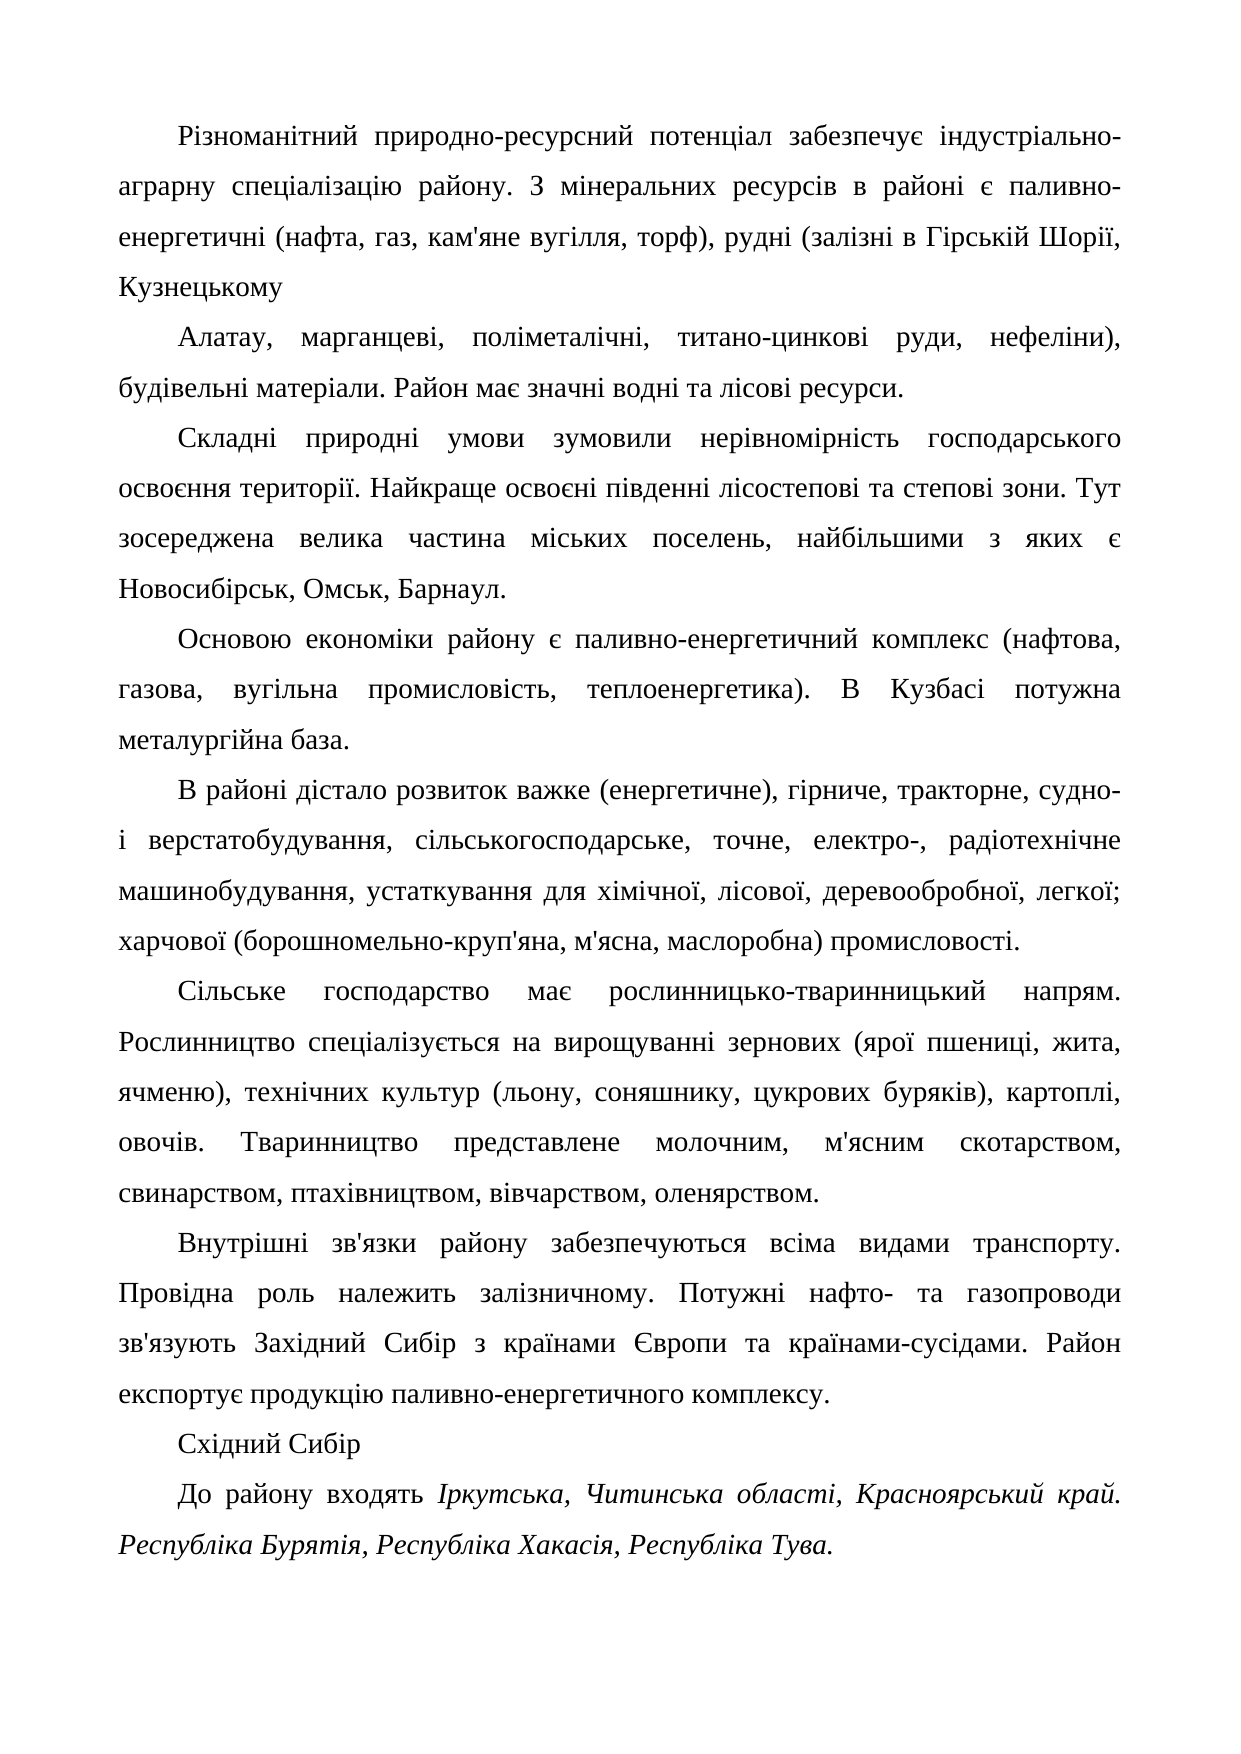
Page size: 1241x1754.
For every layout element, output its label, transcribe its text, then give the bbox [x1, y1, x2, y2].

text Основою економіки району є паливно-енергетичний комплекс (нафтова, газова, вугільна промисловість, теплоенергетика). В Кузбасі потужна металургійна база. [118, 621, 1122, 755]
text Східний Сибір [118, 1426, 1122, 1460]
text В районі дістало розвиток важке (енергетичне), гірниче, тракторне, судно- і верстатобудування, сільськогосподарське, точне, електро-, радіотехнічне машинобудування, устаткування для хімічної, лісової, деревообробної, легкої; харчової (борошномельно-круп'яна, м'ясна, маслоробна) промисловості. [118, 772, 1122, 957]
text Різноманітний природно-ресурсний потенціал забезпечує індустріально-аграрну спеціалізацію району. З мінеральних ресурсів в районі є паливно-енергетичні (нафта, газ, кам'яне вугілля, торф), рудні (залізні в Гірській Шорії, Кузнецькому [118, 118, 1122, 303]
text Сільське господарство має рослинницько-тваринницький напрям. Рослинництво спеціалізується на вирощуванні зернових (ярої пшениці, жита, ячменю), технічних культур (льону, соняшнику, цукрових буряків), картоплі, овочів. Тваринництво представлене молочним, м'ясним скотарством, свинарством, птахівництвом, вівчарством, оленярством. [118, 973, 1122, 1208]
text Складні природні умови зумовили нерівномірність господарського освоєння території. Найкраще освоєні південні лісостепові та степові зони. Тут зосереджена велика частина міських поселень, найбільшими з яких є Новосибірськ, Омськ, Барнаул. [118, 420, 1122, 604]
text Алатау, марганцеві, поліметалічні, титано-цинкові руди, нефеліни), будівельні матеріали. Район має значні водні та лісові ресурси. [118, 319, 1122, 403]
text До району входять Іркутська, Читинська області, Красноярський край. Республіка Бурятія, Республіка Хакасія, Республіка Тува. [118, 1477, 1122, 1560]
text Внутрішні зв'язки району забезпечуються всіма видами транспорту. Провідна роль належить залізничному. Потужні нафто- та газопроводи зв'язують Західний Сибір з країнами Європи та країнами-сусідами. Район експортує продукцію паливно-енергетичного комплексу. [118, 1225, 1122, 1409]
